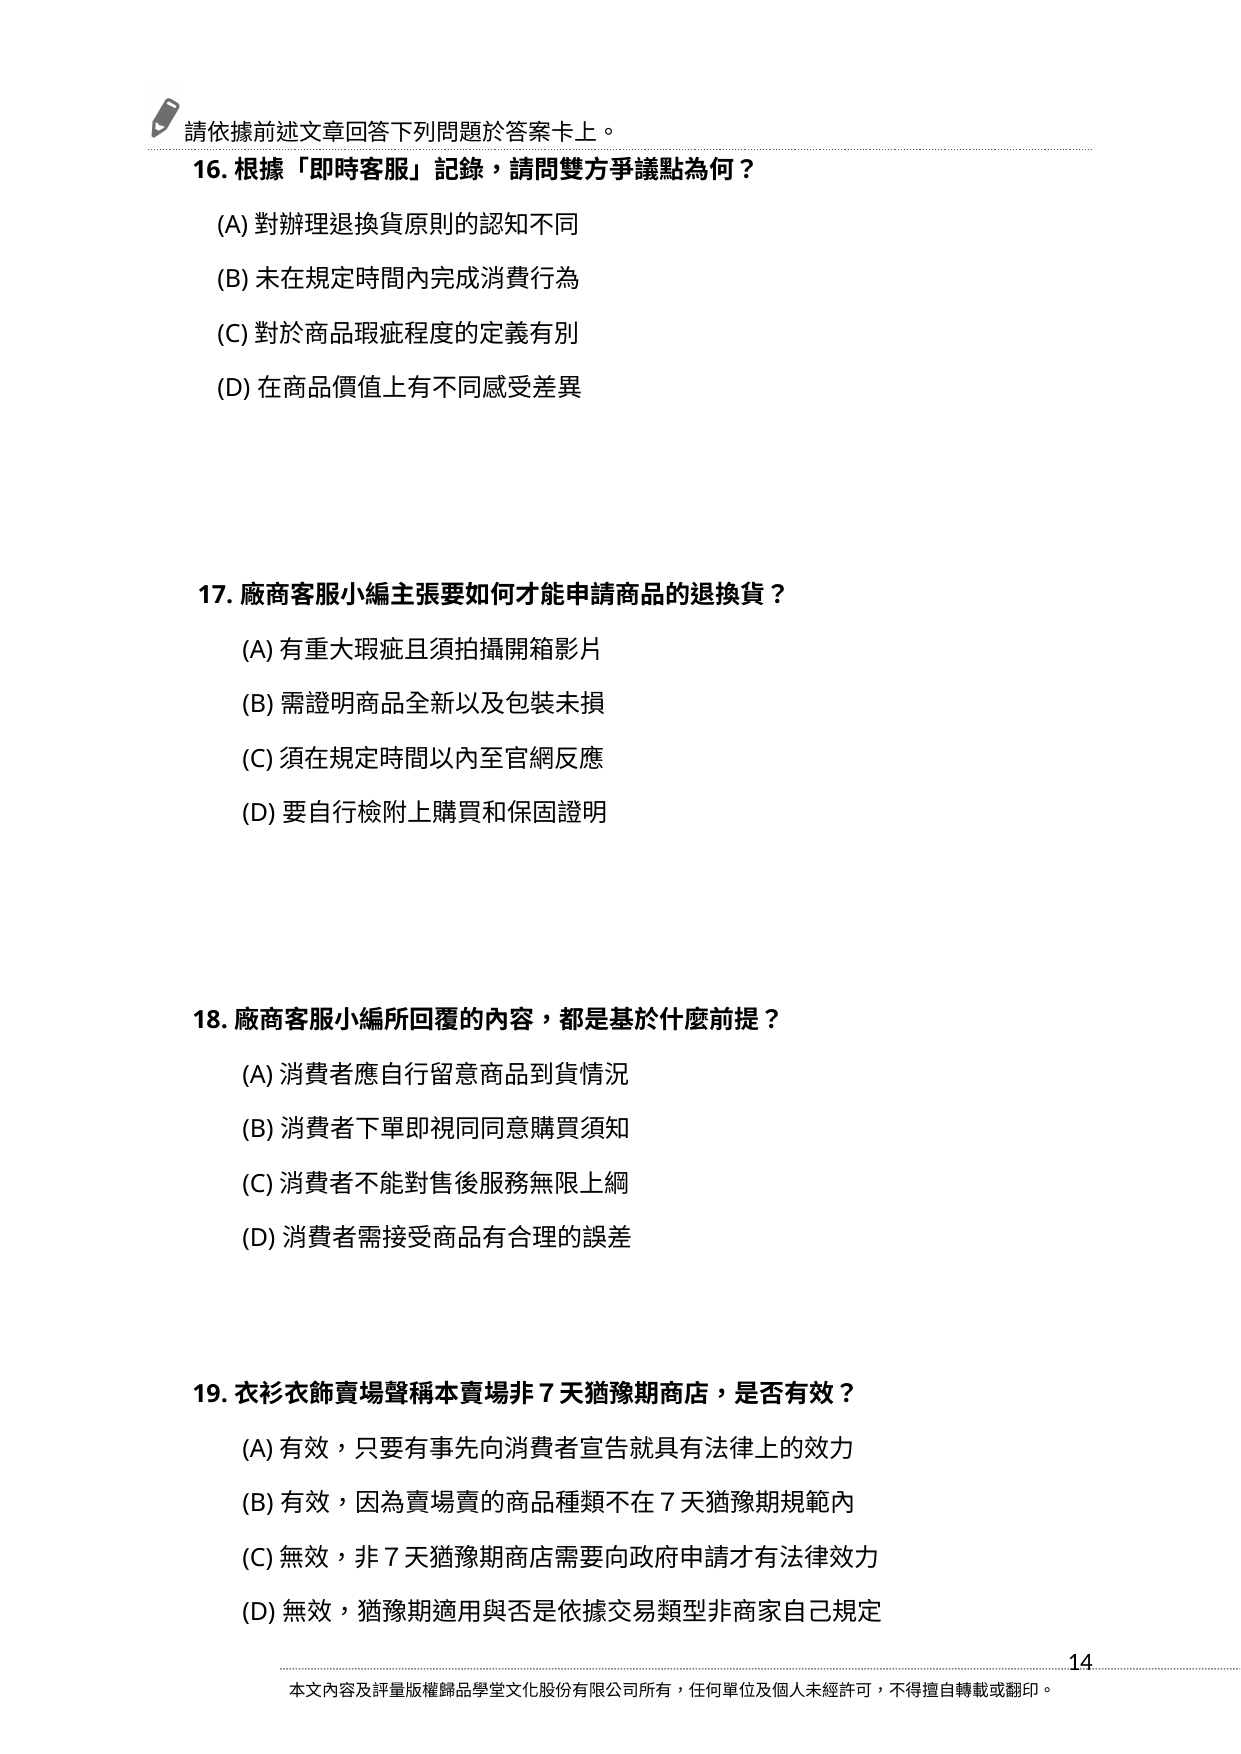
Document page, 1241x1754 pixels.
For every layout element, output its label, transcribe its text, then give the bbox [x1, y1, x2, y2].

text (A) 有重大瑕疵且須拍攝開箱影片 [242, 629, 1092, 666]
text (D) 消費者需接受商品有合理的誤差 [242, 1217, 1092, 1254]
text (C) 須在規定時間以內至官網反應 [242, 738, 1092, 774]
text (B) 需證明商品全新以及包裝未損 [242, 684, 1092, 720]
text 19. 衣衫衣飾賣場聲稱本賣場非７天猶豫期商店，是否有效？ [192, 1374, 1092, 1410]
text (B) 未在規定時間內完成消費行為 [217, 259, 1092, 295]
text 16. 根據「即時客服」記錄，請問雙方爭議點為何？ [192, 150, 1092, 186]
picture [147, 82, 185, 141]
text (C) 無效，非７天猶豫期商店需要向政府申請才有法律效力 [242, 1537, 1092, 1573]
text (C) 消費者不能對售後服務無限上綱 [242, 1163, 1092, 1199]
text (C) 對於商品瑕疵程度的定義有別 [217, 313, 1092, 349]
text 18. 廠商客服小編所回覆的內容，都是基於什麼前提？ [192, 1000, 1092, 1036]
text 17. 廠商客服小編主張要如何才能申請商品的退換貨？ [197, 575, 1092, 611]
text (D) 在商品價值上有不同感受差異 [217, 367, 1092, 404]
text 請依據前述文章回答下列問題於答案卡上。 [148, 83, 1092, 150]
text (A) 對辦理退換貨原則的認知不同 [217, 204, 1092, 241]
text (A) 消費者應自行留意商品到貨情況 [242, 1054, 1092, 1091]
text (D) 要自行檢附上購買和保固證明 [242, 792, 1092, 829]
text (A) 有效，只要有事先向消費者宣告就具有法律上的效力 [242, 1428, 1092, 1464]
text (B) 消費者下單即視同同意購買須知 [242, 1109, 1092, 1145]
text (D) 無效，猶豫期適用與否是依據交易類型非商家自己規定 [242, 1591, 1092, 1628]
text (B) 有效，因為賣場賣的商品種類不在７天猶豫期規範內 [242, 1483, 1092, 1519]
